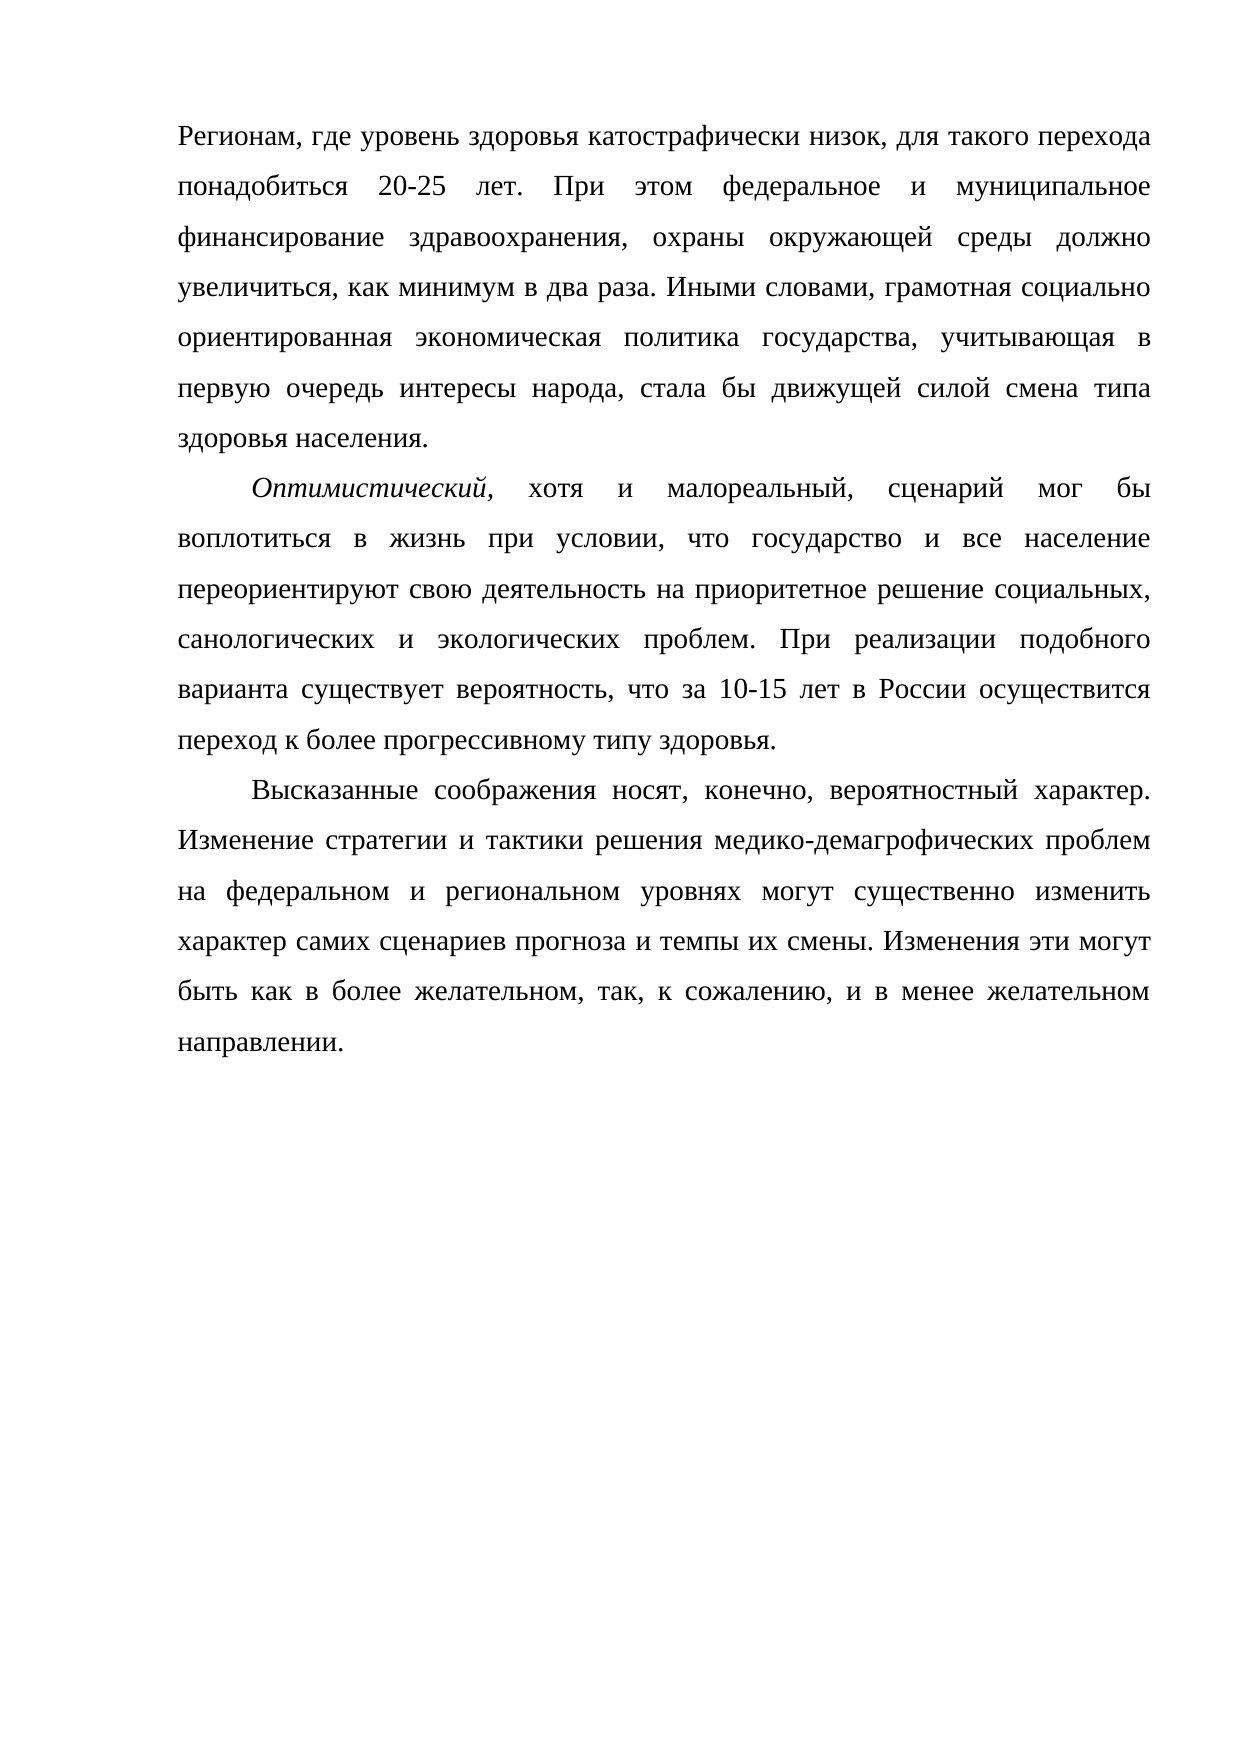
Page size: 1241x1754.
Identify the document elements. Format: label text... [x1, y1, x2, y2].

text Оптимистический, хотя и малореальный, сценарий мог бы воплотиться в жизнь при условии, что государство и все население переориентируют свою деятельность на приоритетное решение социальных, санологических и экологических проблем. При реализации подобного варианта существует вероятность, что за 10-15 лет в России осуществится переход к более прогрессивному типу здоровья. [177, 470, 1152, 755]
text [177, 118, 1152, 453]
text Высказанные соображения носят, конечно, вероятностный характер. Изменение стратегии и тактики решения медико-демагрофических проблем на федеральном и региональном уровнях могут существенно изменить характер самих сценариев прогноза и темпы их смены. Изменения эти могут быть как в более желательном, так, к сожалению, и в менее желательном направлении. [177, 772, 1152, 1057]
